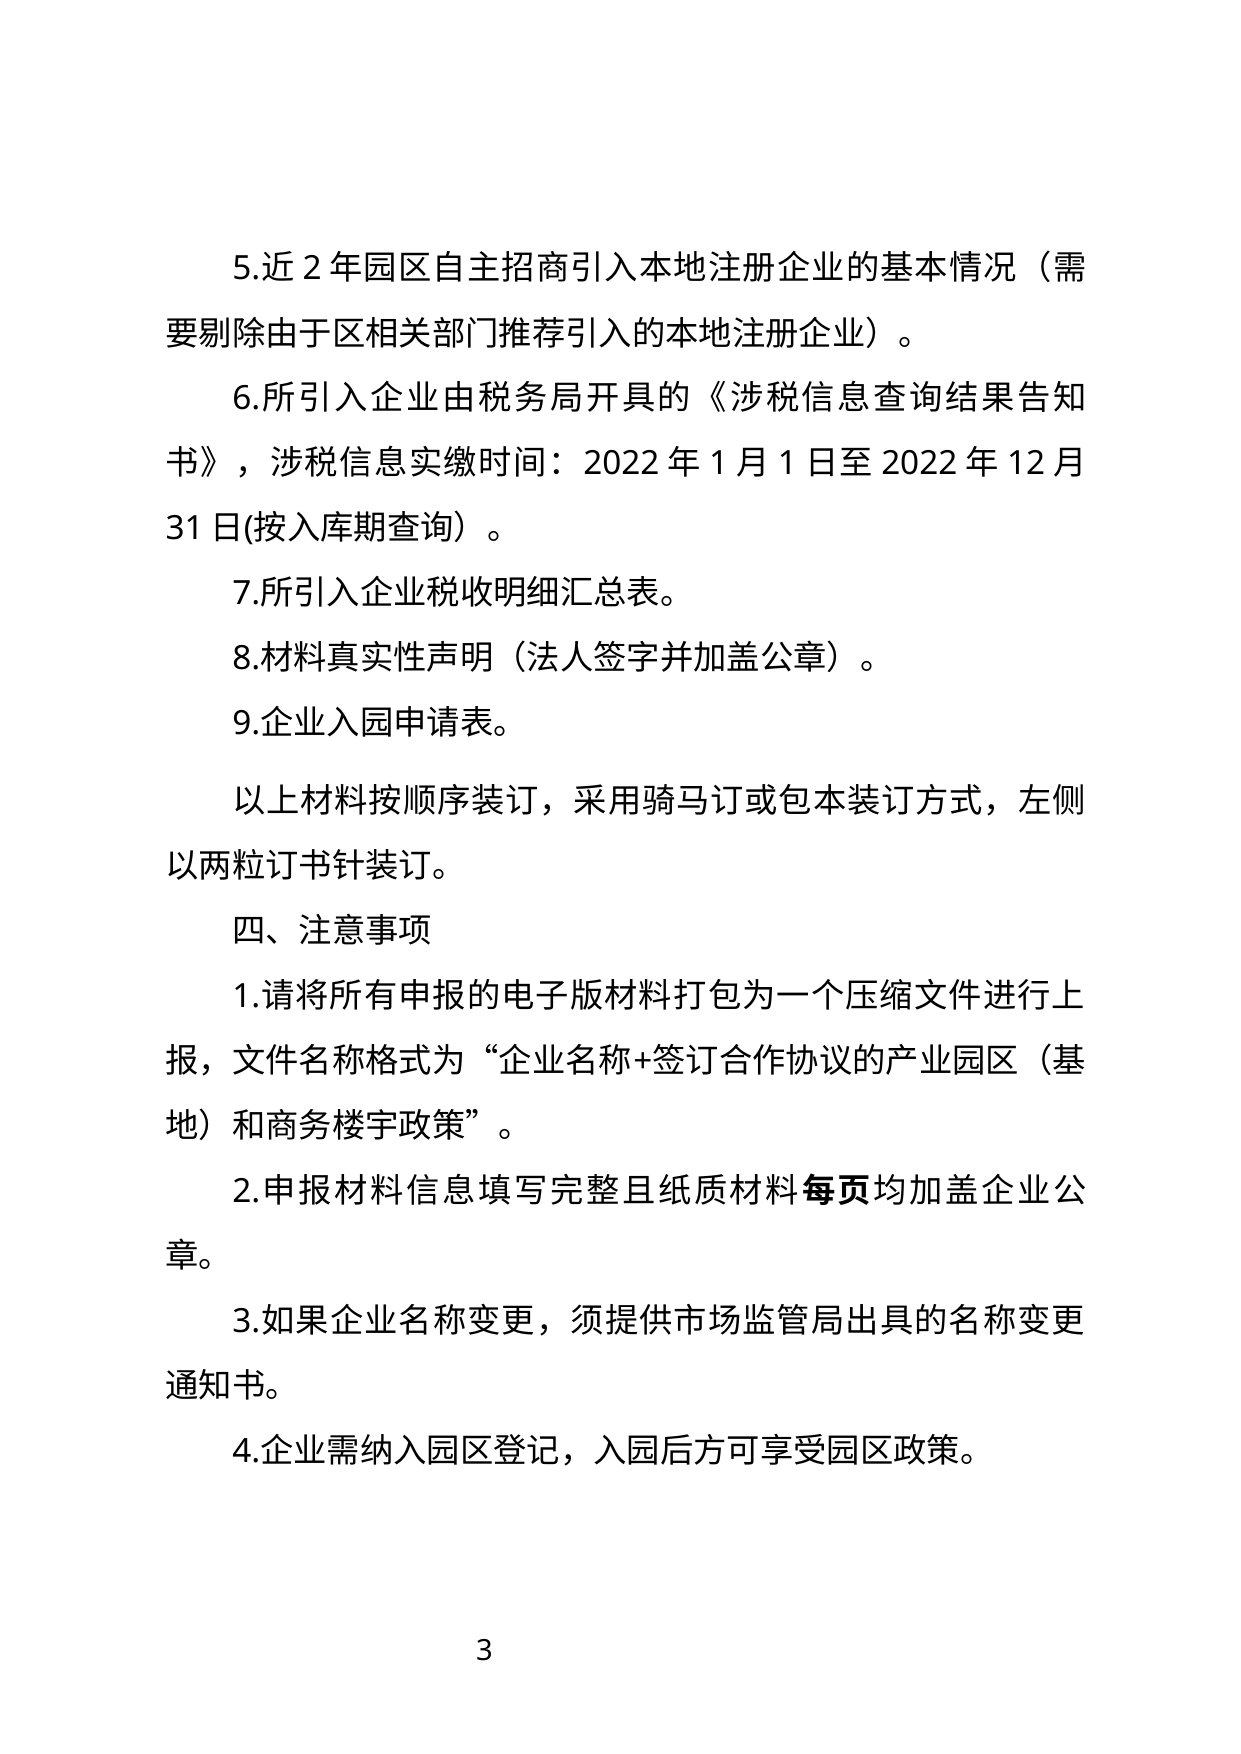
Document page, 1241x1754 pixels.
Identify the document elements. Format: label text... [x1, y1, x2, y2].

text 以上材料按顺序装订，采用骑马订或包本装订方式，左侧以两粒订书针装订。 [165, 765, 1087, 895]
text 8.材料真实性声明（法人签字并加盖公章）。 [165, 623, 1087, 688]
text 2.申报材料信息填写完整且纸质材料每页均加盖企业公章。 [165, 1155, 1087, 1285]
text 四、注意事项 [165, 895, 1087, 960]
text 3.如果企业名称变更，须提供市场监管局出具的名称变更通知书。 [165, 1285, 1087, 1415]
text 1.请将所有申报的电子版材料打包为一个压缩文件进行上报，文件名称格式为“企业名称+签订合作协议的产业园区（基地）和商务楼宇政策”。 [165, 960, 1087, 1155]
text 9.企业入园申请表。 [165, 688, 1087, 753]
text 4.企业需纳入园区登记，入园后方可享受园区政策。 [165, 1415, 1087, 1480]
text 6.所引入企业由税务局开具的《涉税信息查询结果告知书》，涉税信息实缴时间：2022年1月1日至2022年12月31日(按入库期查询）。 [165, 363, 1087, 558]
text 7.所引入企业税收明细汇总表。 [165, 558, 1087, 623]
text 5.近2年园区自主招商引入本地注册企业的基本情况（需要剔除由于区相关部门推荐引入的本地注册企业）。 [165, 233, 1087, 363]
